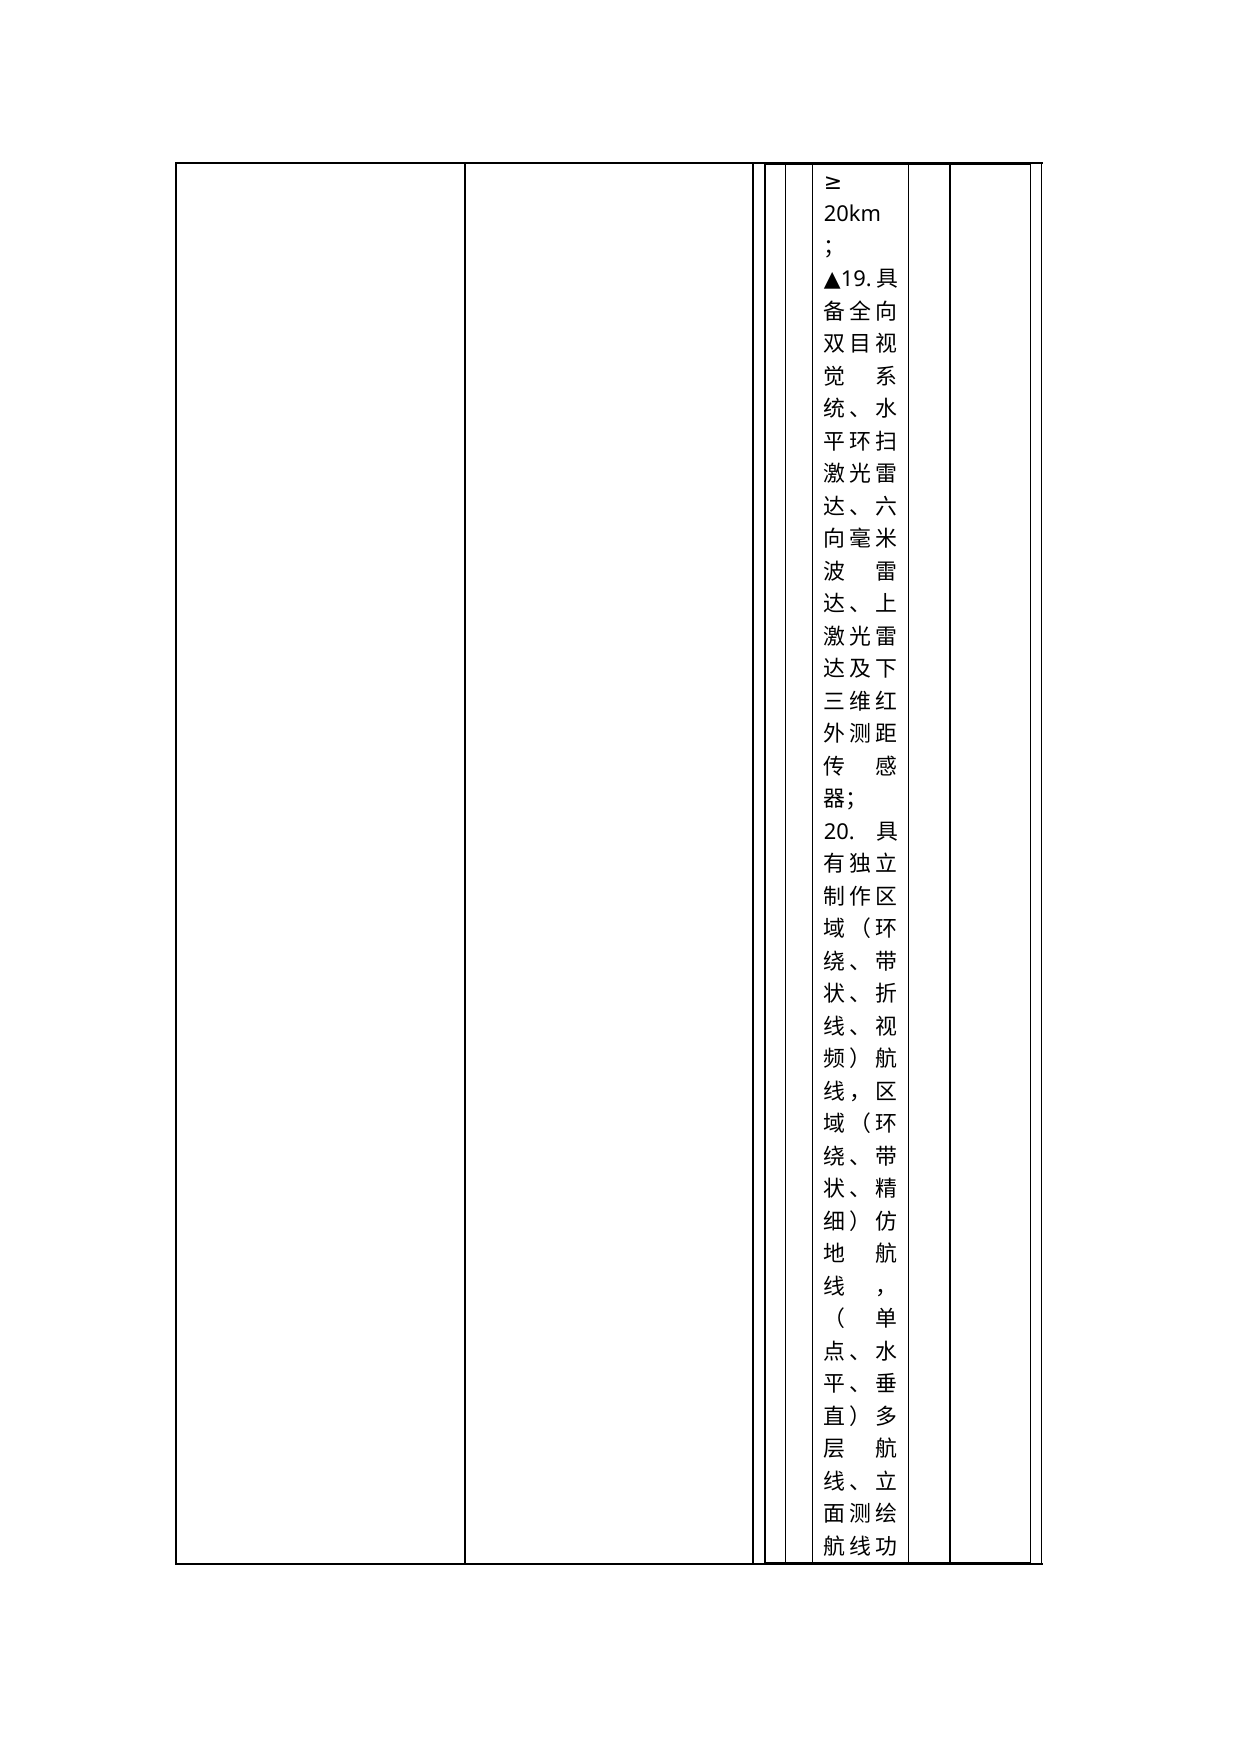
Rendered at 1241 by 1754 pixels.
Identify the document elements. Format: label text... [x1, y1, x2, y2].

table_cell [786, 165, 812, 1562]
table_cell [909, 165, 949, 1562]
table_cell [1031, 164, 1041, 1563]
table_cell [951, 165, 1030, 1562]
table_cell 1 [177, 164, 464, 1563]
table_cell [813, 165, 908, 1562]
table_cell [766, 165, 785, 1562]
table_cell [754, 164, 764, 1563]
table_cell [466, 164, 752, 1563]
